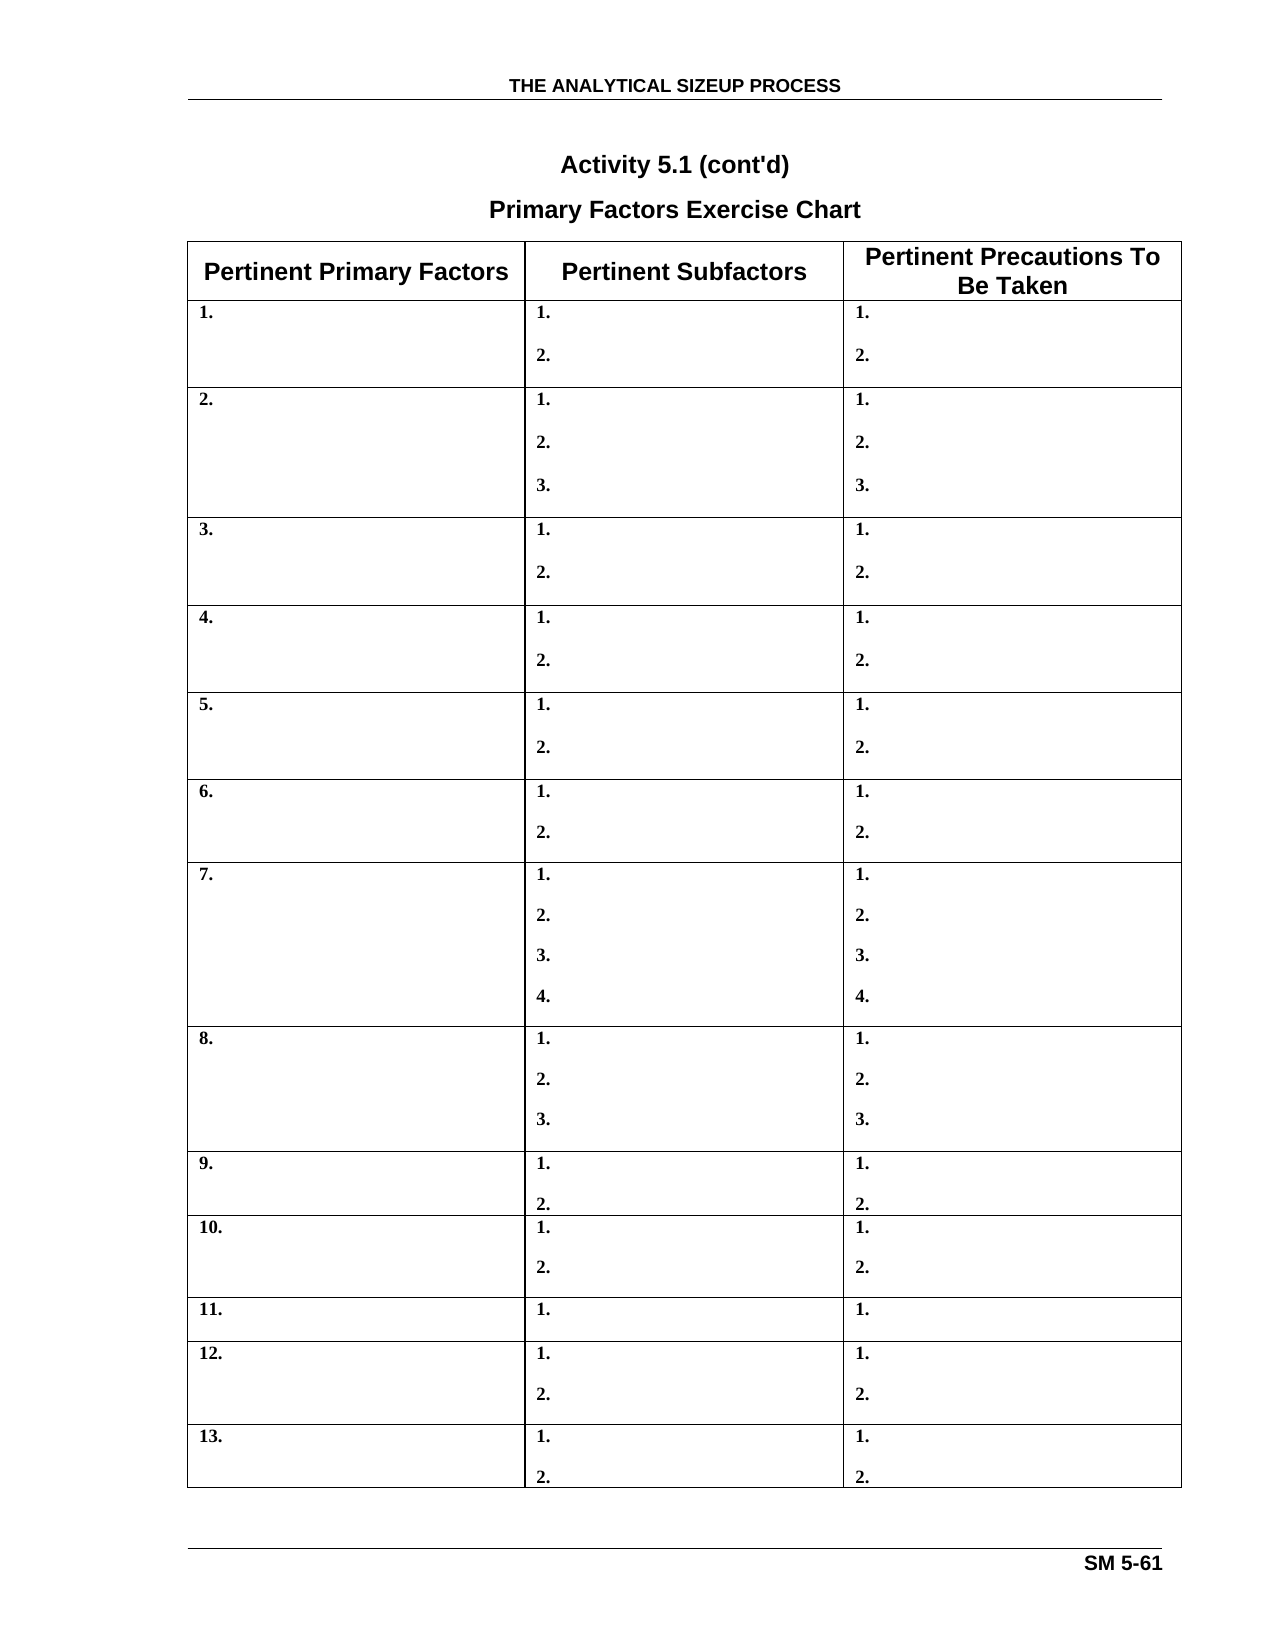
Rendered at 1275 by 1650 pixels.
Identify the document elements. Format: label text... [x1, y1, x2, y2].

table_cell 5. [188, 693, 524, 779]
table_cell 1. 2. [844, 1216, 1181, 1297]
table_cell 1. 2. 3. [844, 1027, 1181, 1151]
table_cell 1. 2. 3. [526, 1027, 843, 1151]
table_cell 1. 2. [844, 1342, 1181, 1424]
table_cell 12. [188, 1342, 524, 1424]
table_cell 4. [188, 606, 524, 692]
table_cell 1. 2. [526, 606, 843, 692]
table_cell 1. 2. [526, 693, 843, 779]
table_cell 1. [844, 1298, 1181, 1341]
table_cell 6. [188, 780, 524, 862]
table_cell 1. 2. [844, 780, 1181, 862]
table_cell 1. 2. [844, 1425, 1181, 1487]
table_cell 10. [188, 1216, 524, 1297]
table_header Pertinent Subfactors [526, 242, 843, 299]
table_cell 1. 2. [526, 1152, 843, 1214]
table_cell 13. [188, 1425, 524, 1487]
text Primary Factors Exercise Chart [187, 196, 1162, 224]
table_cell 11. [188, 1298, 524, 1341]
table_cell 7. [188, 863, 524, 1026]
table_cell 9. [188, 1152, 524, 1214]
table_cell 3. [188, 518, 524, 604]
table_cell 1. 2. [526, 301, 843, 387]
table_cell 1. 2. [526, 780, 843, 862]
table_cell 1. 2. [844, 693, 1181, 779]
table_cell 1. 2. 3. 4. [526, 863, 843, 1026]
table_cell 1. 2. [844, 301, 1181, 387]
table_cell 2. [188, 388, 524, 517]
table_cell 1. [526, 1298, 843, 1341]
table_cell 1. 2. [844, 518, 1181, 604]
table_cell 1. 2. 3. [844, 388, 1181, 517]
table_cell 1. 2. [526, 518, 843, 604]
table_header Pertinent Precautions To Be Taken [844, 242, 1181, 299]
table_cell 1. 2. [844, 606, 1181, 692]
table_cell 1. 2. [844, 1152, 1181, 1214]
table_cell 1. 2. [526, 1342, 843, 1424]
table_cell 8. [188, 1027, 524, 1151]
table_header Pertinent Primary Factors [188, 242, 524, 299]
title Activity 5.1 (cont'd) [187, 150, 1162, 179]
table_cell 1. [188, 301, 524, 387]
table_cell 1. 2. [526, 1425, 843, 1487]
table_cell 1. 2. 3. [526, 388, 843, 517]
table_cell 1. 2. [526, 1216, 843, 1297]
table_cell 1. 2. 3. 4. [844, 863, 1181, 1026]
